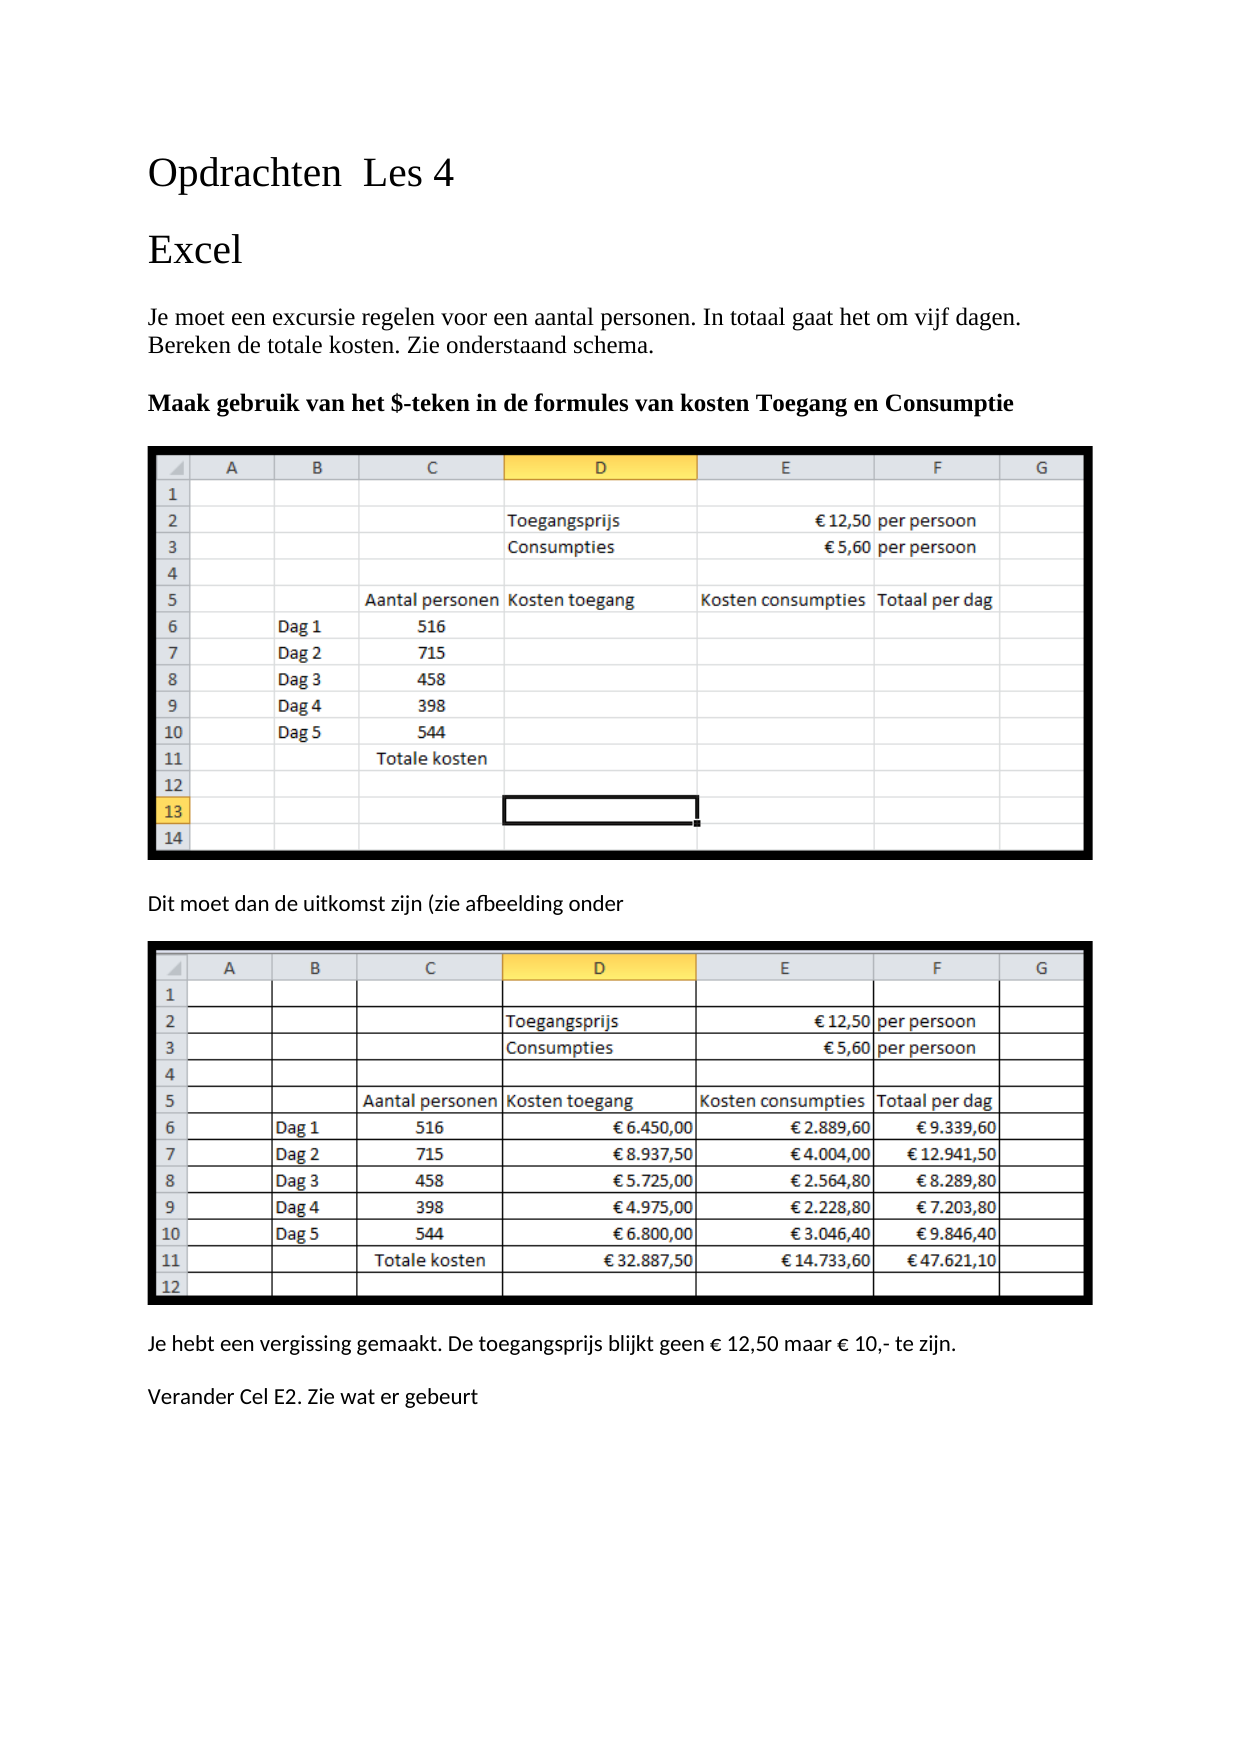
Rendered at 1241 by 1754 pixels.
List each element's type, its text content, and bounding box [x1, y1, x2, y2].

picture [147, 446, 1093, 860]
text Dit moet dan de uitkomst zijn (zie afbeelding onder [148, 889, 1093, 917]
picture [147, 941, 1093, 1305]
text Excel [148, 225, 1093, 273]
text Maak gebruik van het $-teken in de formules van kosten Toegang en Consumptie [148, 388, 1093, 417]
text Je moet een excursie regelen voor een aantal personen. In totaal gaat het om vijf dagen. Bereken de totale kosten. Zie onderstaand schema. [148, 302, 1093, 359]
text Opdrachten Les 4 [148, 148, 1093, 196]
text Je hebt een vergissing gemaakt. De toegangsprijs blijkt geen € 12,50 maar € 10,- te zijn. [148, 1329, 1093, 1357]
text Verander Cel E2. Zie wat er gebeurt [148, 1382, 1093, 1410]
